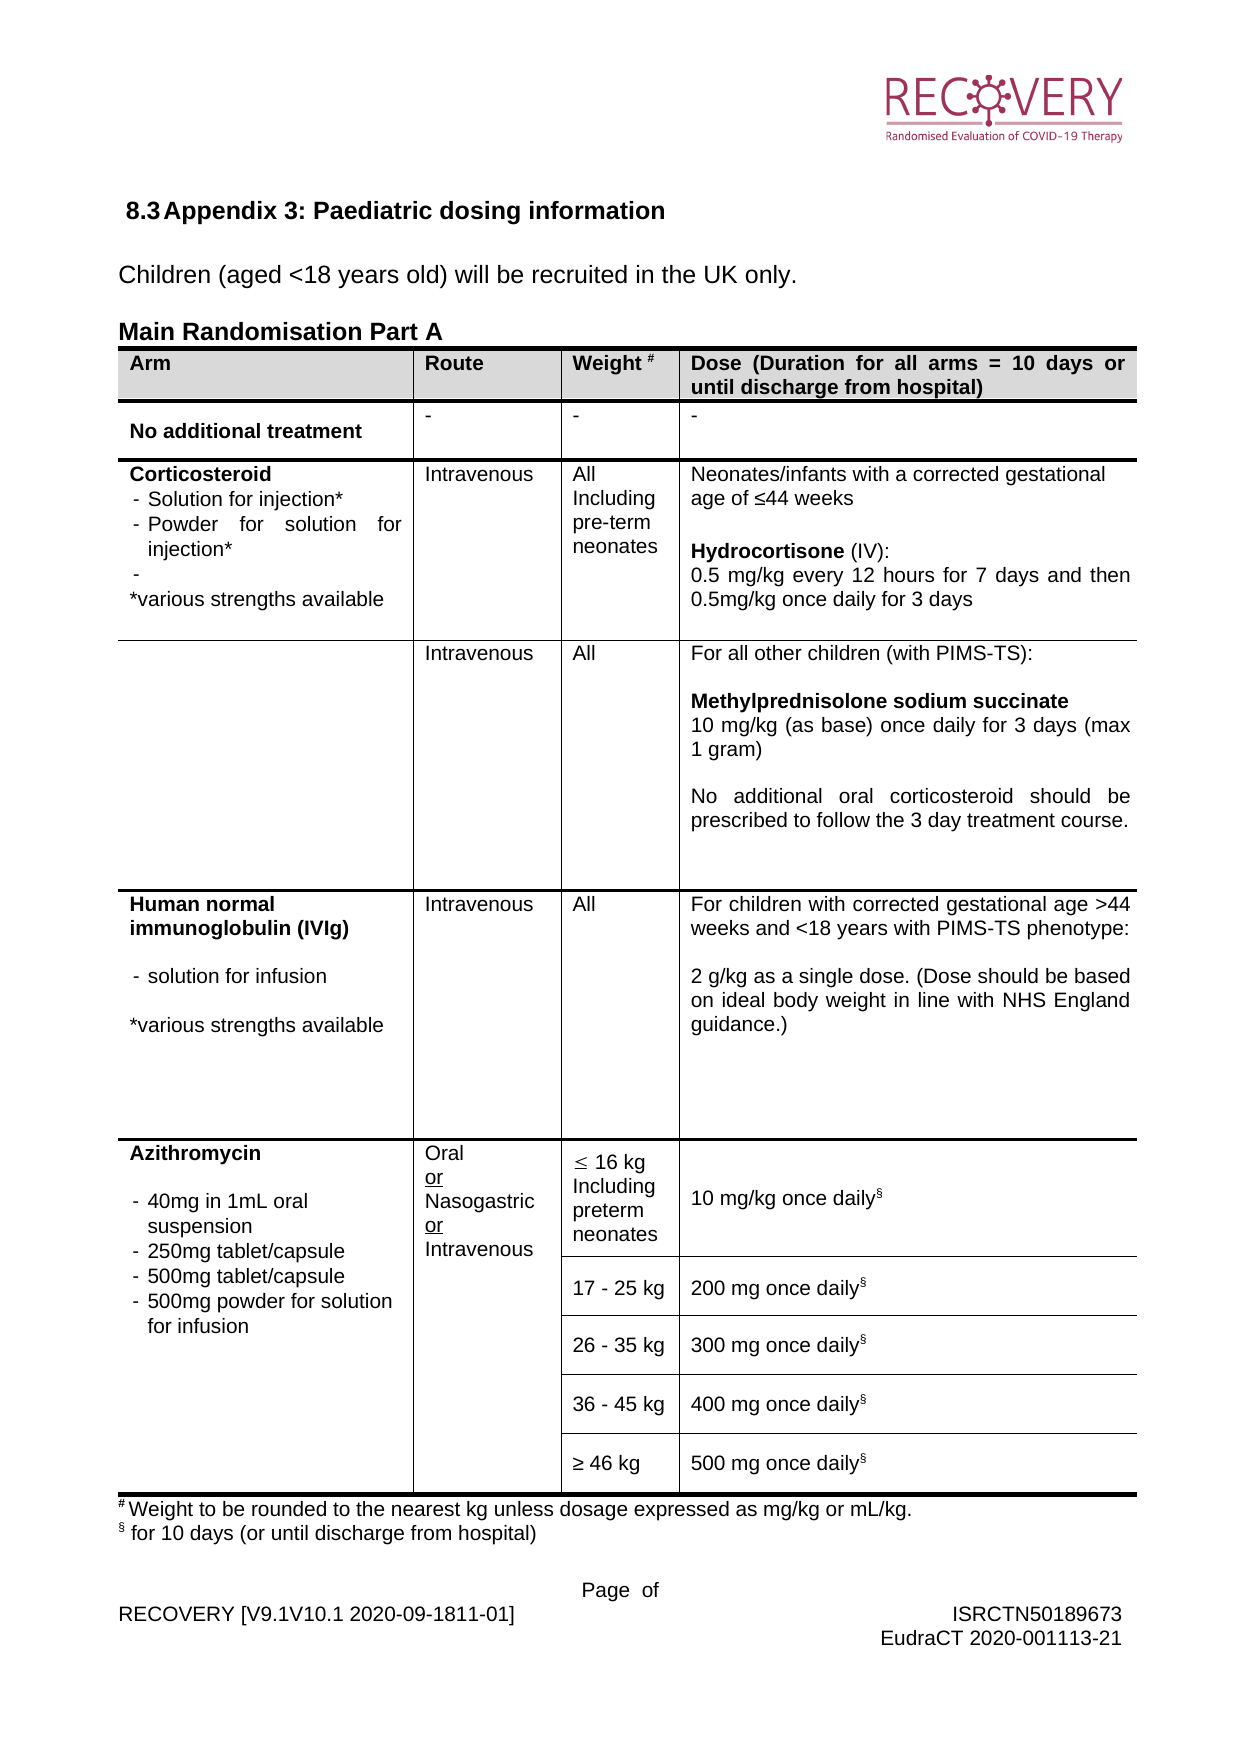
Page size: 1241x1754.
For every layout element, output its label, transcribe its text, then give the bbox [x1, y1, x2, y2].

table_cell 10 mg/kg once daily [680, 1141, 1137, 1256]
table_cell Human normal immunoglobulin (IVIg) solution for infusion *various strengths available [118, 892, 413, 1137]
picture [886, 75, 1123, 143]
table_cell 300 mg once daily [680, 1316, 1137, 1374]
table_cell Corticosteroid Solution for injection* *various strengths available [118, 462, 413, 639]
table_cell  16 kg Including preterm neonates [562, 1141, 679, 1256]
table_cell For all other children (with PIMS-TS): Methylprednisolone sodium succinate 10 mg/kg (as base) once daily for 3 days (max 1 gram) No additional oral corticosteroid should be prescribed to follow the 3 day treatment course. [680, 641, 1137, 888]
table_cell Intravenous [414, 641, 561, 888]
table_cell Intravenous [414, 462, 561, 639]
table_cell 26 - 35 kg [562, 1316, 679, 1374]
table_cell - [680, 403, 1137, 458]
table_cell 500 mg once daily [680, 1434, 1137, 1492]
table_cell All [562, 641, 679, 888]
table_cell 17 - 25 kg [562, 1257, 679, 1314]
table_cell [118, 641, 413, 888]
table_cell - [562, 403, 679, 458]
table_cell - [414, 403, 561, 458]
table_cell Neonates/infants with a corrected gestational age of ≤44 weeks Hydrocortisone (IV): 0.5 mg/kg every 12 hours for 7 days and then 0.5mg/kg once daily for 3 days [680, 462, 1137, 639]
table_header Route [414, 351, 561, 398]
table_cell 200 mg once daily [680, 1257, 1137, 1314]
table_cell ≥ 46 kg [562, 1434, 679, 1492]
table_header Dose (Duration for all arms = 10 days or until discharge from hospital) [680, 351, 1137, 398]
table_cell Oral or Nasogastric or Intravenous [414, 1141, 561, 1492]
table_cell For children with corrected gestational age >44 weeks and <18 years with PIMS-TS phenotype: 2 g/kg dose (Dose should be based on ideal body weight in line with NHS England guidance.) [680, 892, 1137, 1137]
table_header Weight # [562, 351, 679, 398]
subtitle Appendix 3: Paediatric dosing information [126, 196, 1122, 225]
table_header Arm [118, 351, 413, 398]
table_cell No additional treatment [118, 403, 413, 458]
table_cell Azithromycin 40mg in 1mL oral suspension 250mg tablet/capsule 500mg tablet/capsule 500mg powder for solution for infusion [118, 1141, 413, 1492]
table_cell 36 - 45 kg [562, 1375, 679, 1433]
table_cell All [562, 892, 679, 1137]
table_cell Intravenous [414, 892, 561, 1137]
table_cell All Including pre-term neonates [562, 462, 679, 639]
table_cell 400 mg once daily [680, 1375, 1137, 1433]
